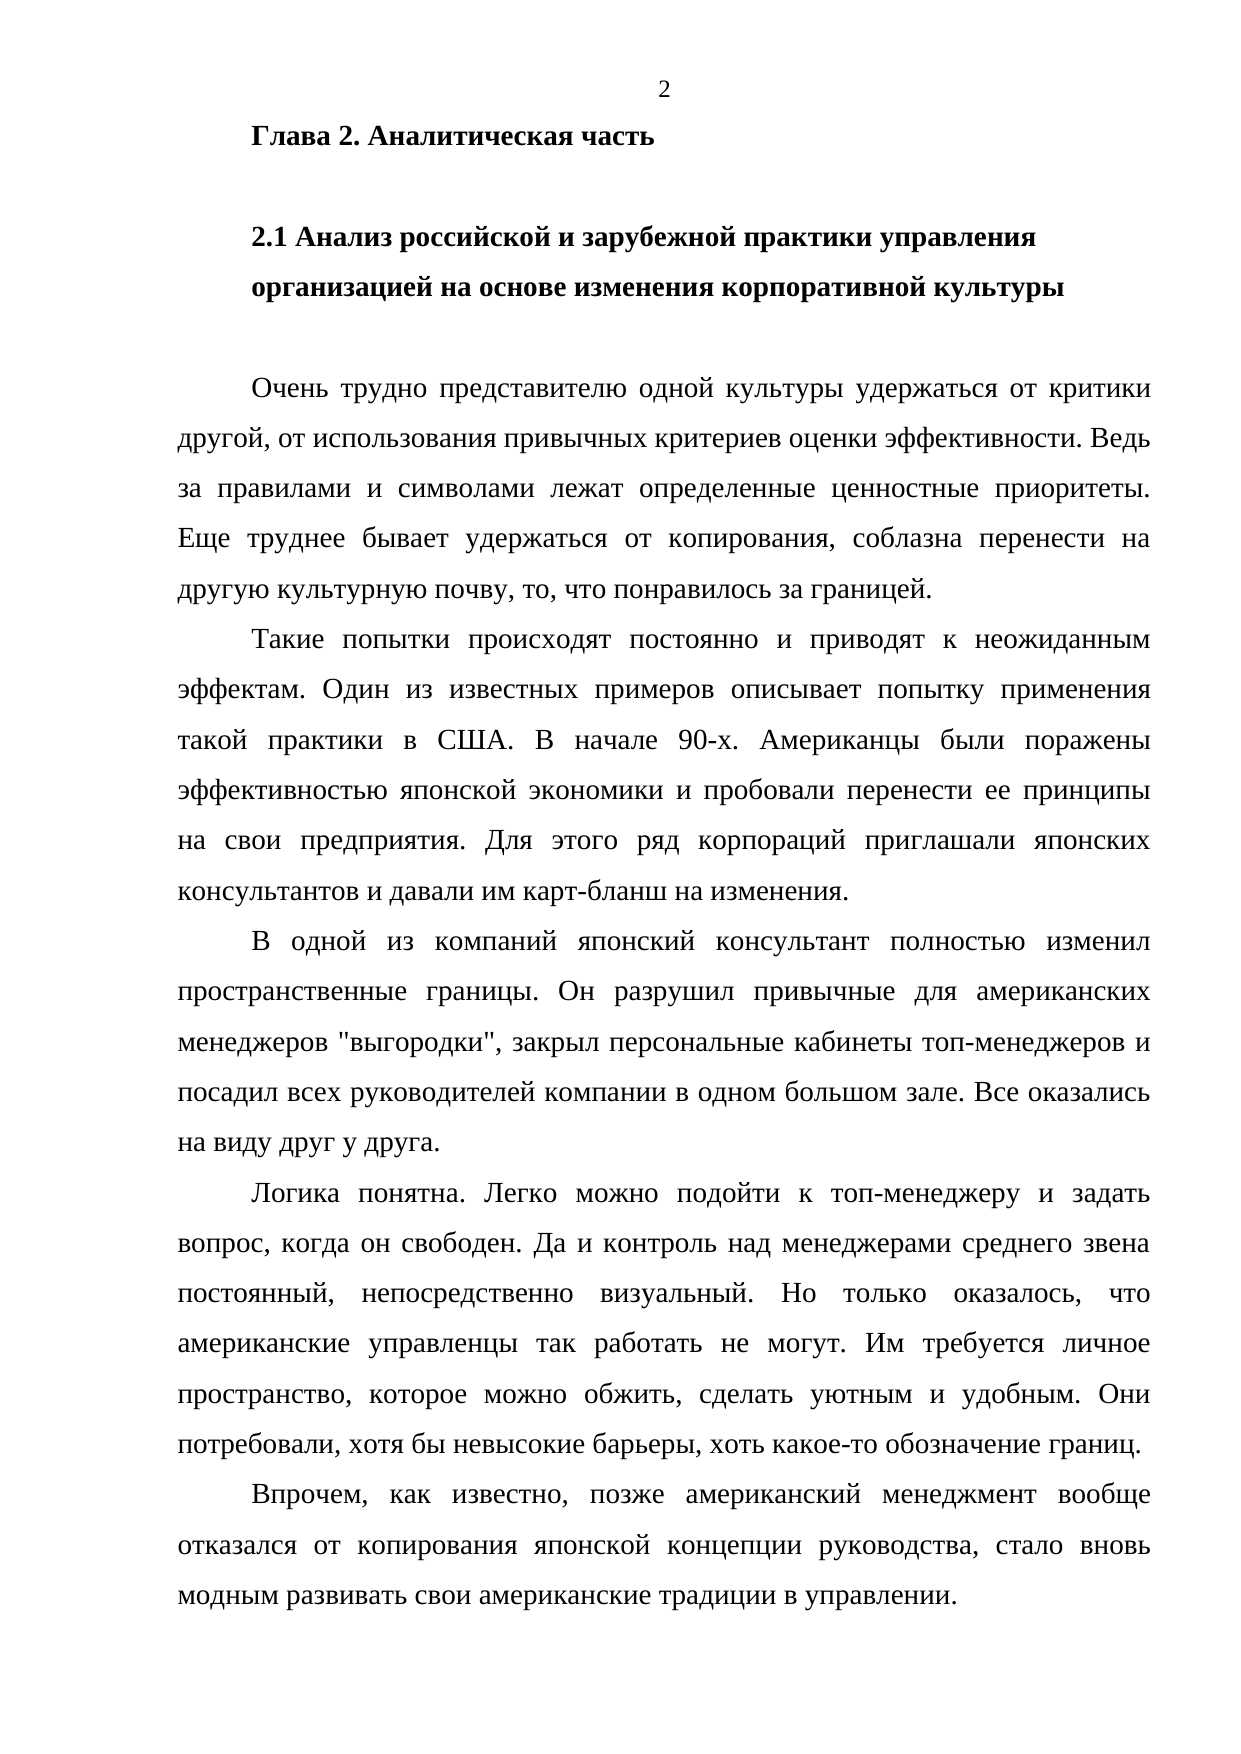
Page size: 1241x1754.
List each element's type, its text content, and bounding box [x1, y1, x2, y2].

text Логика понятна. Легко можно подойти к топ-менеджеру и задать вопрос, когда он свободен. Да и контроль над менеджерами среднего звена постоянный, непосредственно визуальный. Но только оказалось, что американские управленцы так работать не могут. Им требуется личное пространство, которое можно обжить, сделать уютным и удобным. Они потребовали, хотя бы невысокие барьеры, хоть какое-то обозначение границ. [177, 1175, 1152, 1460]
text Очень трудно представителю одной культуры удержаться от критики другой, от использования привычных критериев оценки эффективности. Ведь за правилами и символами лежат определенные ценностные приоритеты. Еще труднее бывает удержаться от копирования, соблазна перенести на другую культурную почву, то, что понравилось за границей. [177, 370, 1152, 604]
text Впрочем, как известно, позже американский менеджмент вообще отказался от копирования японской концепции руководства, стало вновь модным развивать свои американские традиции в управлении. [177, 1477, 1152, 1611]
text В одной из компаний японский консультант полностью изменил пространственные границы. Он разрушил привычные для американских менеджеров "выгородки", закрыл персональные кабинеты топ-менеджеров и посадил всех руководителей компании в одном большом зале. Все оказались на виду друг у друга. [177, 923, 1152, 1158]
text Глава 2. Аналитическая часть [177, 118, 1152, 152]
text Такие попытки происходят постоянно и приводят к неожиданным эффектам. Один из известных примеров описывает попытку применения такой практики в США. В начале 90-х. Американцы были поражены эффективностью японской экономики и пробовали перенести ее принципы на свои предприятия. Для этого ряд корпораций приглашали японских консультантов и давали им карт-бланш на изменения. [177, 621, 1152, 906]
text 2.1 Анализ российской и зарубежной практики управления организацией на основе изменения корпоративной культуры [251, 219, 1152, 303]
